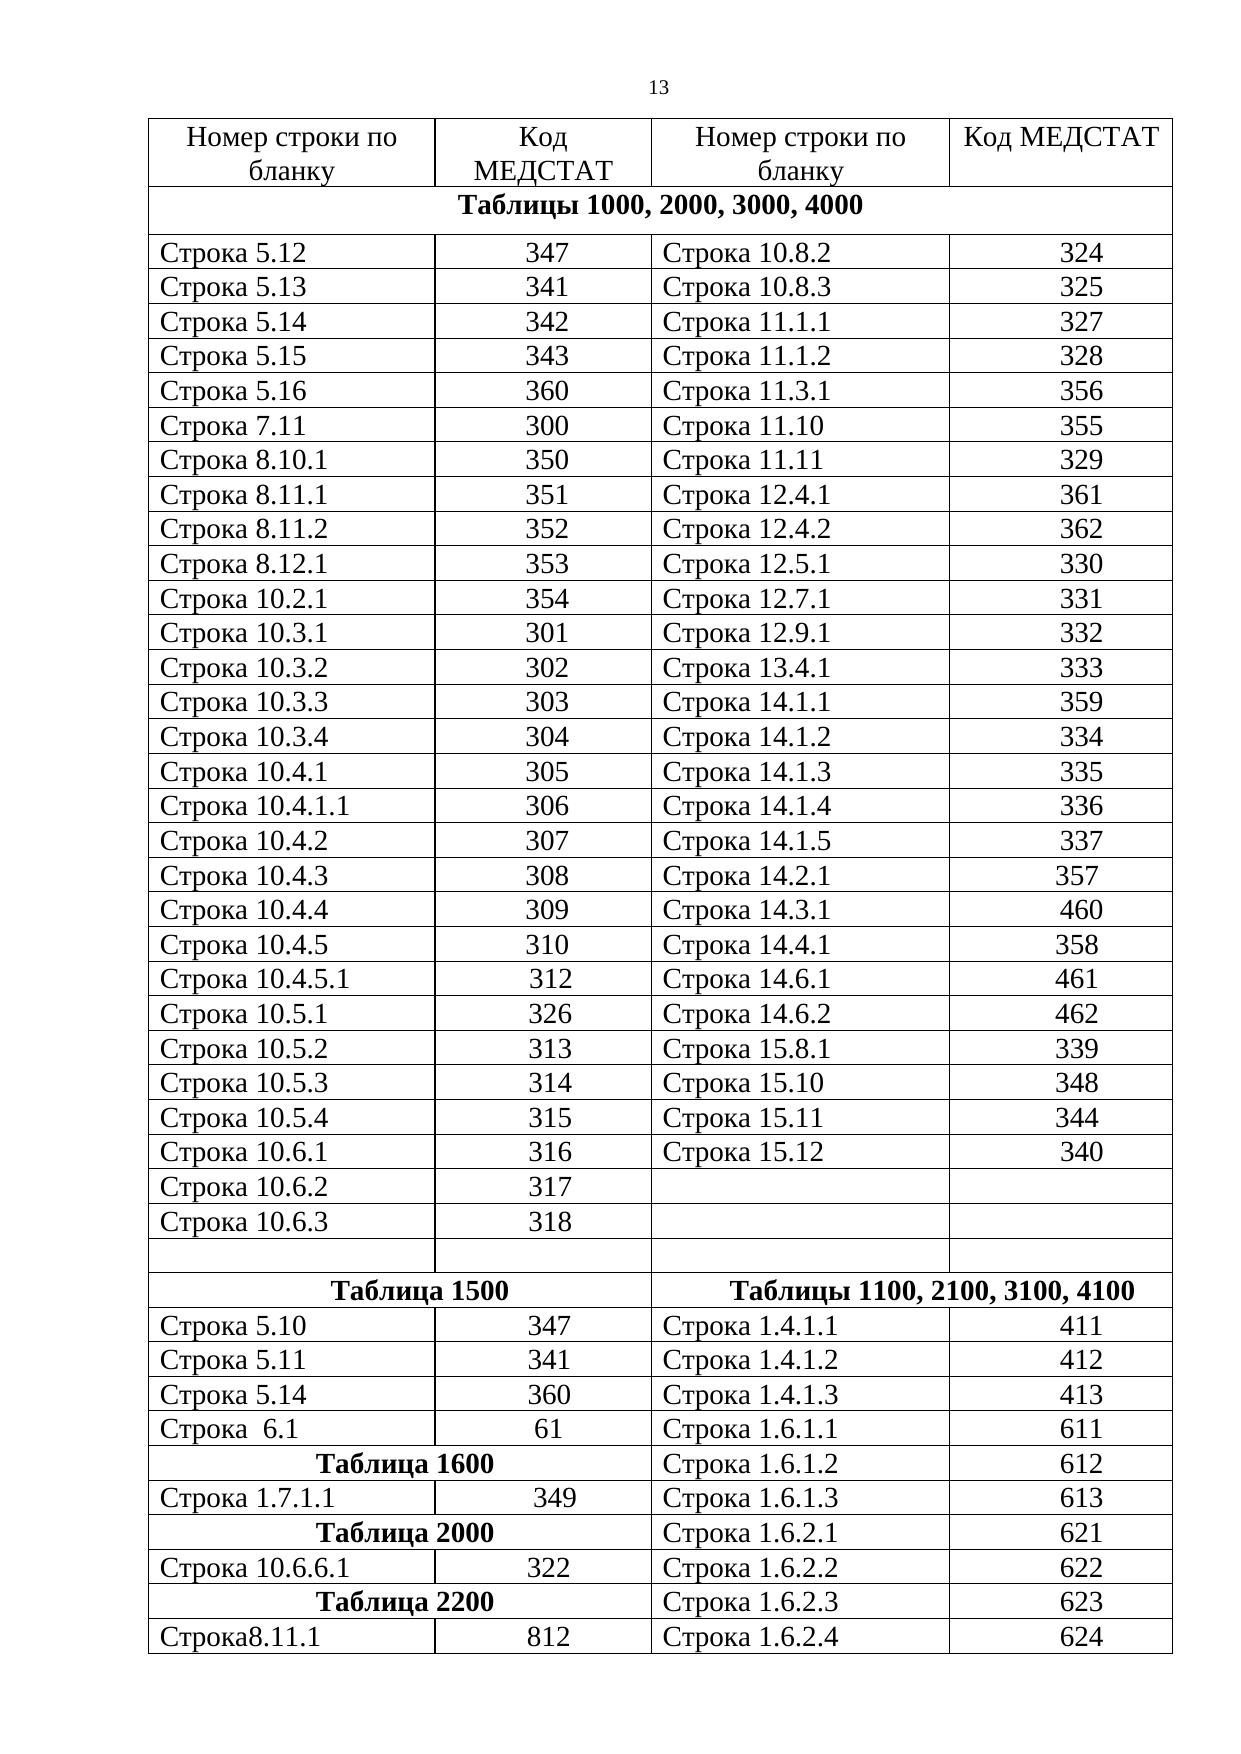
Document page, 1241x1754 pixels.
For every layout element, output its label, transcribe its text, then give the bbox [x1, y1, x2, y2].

table_cell 350 [436, 442, 651, 476]
table_cell 340 [950, 1135, 1172, 1168]
table_cell Строка 14.1.4 [652, 789, 949, 822]
table_cell 413 [950, 1377, 1172, 1410]
table_cell 355 [950, 408, 1172, 441]
table_cell 341 [436, 269, 651, 303]
table_cell 347 [436, 235, 651, 268]
table_cell Строка 10.5.4 [149, 1100, 434, 1133]
table_cell Таблица 1500 [149, 1273, 651, 1307]
table_cell Строка 1.6.2.1 [652, 1515, 949, 1549]
table_cell 344 [950, 1100, 1172, 1133]
table_header Номер строки по бланку [652, 119, 949, 186]
table_cell [652, 1239, 949, 1272]
table_cell Строка 10.3.3 [149, 685, 434, 718]
table_cell Строка 10.2.1 [149, 581, 434, 614]
table_cell 302 [436, 650, 651, 683]
table_cell Таблица 2200 [149, 1584, 651, 1618]
table_cell 349 [436, 1481, 651, 1514]
table_cell 309 [436, 892, 651, 926]
table_cell Строка 14.6.1 [652, 962, 949, 995]
table_cell Строка 1.4.1.1 [652, 1308, 949, 1341]
table_cell Строка 1.6.1.1 [652, 1411, 949, 1445]
table_cell Строка 12.5.1 [652, 546, 949, 580]
table_cell 611 [950, 1411, 1172, 1445]
table_cell Таблица 2000 [149, 1515, 651, 1549]
table_cell 612 [950, 1446, 1172, 1479]
table_cell Строка 14.3.1 [652, 892, 949, 926]
table_cell Строка 13.4.1 [652, 650, 949, 683]
table_cell 312 [436, 962, 651, 995]
table_cell 342 [436, 304, 651, 337]
table_cell Строка 1.6.2.3 [652, 1584, 949, 1618]
table_cell Строка 15.10 [652, 1065, 949, 1099]
table_cell Строка 10.8.3 [652, 269, 949, 303]
table_cell Строка 11.3.1 [652, 373, 949, 407]
table_cell 336 [950, 789, 1172, 822]
table_cell Строка 10.4.4 [149, 892, 434, 926]
table_cell Строка 8.11.2 [149, 512, 434, 545]
table_cell Строка 5.12 [149, 235, 434, 268]
table_cell Строка 1.4.1.3 [652, 1377, 949, 1410]
table_cell 348 [950, 1065, 1172, 1099]
table_cell 330 [950, 546, 1172, 580]
table_cell Строка 14.6.2 [652, 996, 949, 1030]
table_cell Строка 15.8.1 [652, 1031, 949, 1064]
table_cell Строка 10.6.3 [149, 1204, 434, 1237]
table_cell Строка 1.6.2.4 [652, 1619, 949, 1652]
table_cell 324 [950, 235, 1172, 268]
table_cell 360 [436, 1377, 651, 1410]
table_cell Строка 5.15 [149, 339, 434, 372]
table_cell 332 [950, 615, 1172, 649]
table_cell Строка 10.4.1.1 [149, 789, 434, 822]
table_cell 411 [950, 1308, 1172, 1341]
table_cell 362 [950, 512, 1172, 545]
table_cell Строка 10.4.3 [149, 858, 434, 891]
table_cell Строка 10.6.6.1 [149, 1550, 434, 1583]
table_cell 305 [436, 754, 651, 787]
table_cell Строка 11.11 [652, 442, 949, 476]
table_cell [436, 1239, 651, 1272]
table_cell Строка 10.3.2 [149, 650, 434, 683]
table_cell 306 [436, 789, 651, 822]
table_cell Строка 14.1.3 [652, 754, 949, 787]
table_cell Строка 1.6.2.2 [652, 1550, 949, 1583]
table_cell 353 [436, 546, 651, 580]
table_cell 812 [436, 1619, 651, 1652]
table_cell Строка 10.4.1 [149, 754, 434, 787]
table_cell Строка 10.3.4 [149, 719, 434, 753]
table_cell Таблицы 1100, 2100, 3100, 4100 [652, 1273, 1172, 1307]
table_cell Строка 10.3.1 [149, 615, 434, 649]
table_cell 621 [950, 1515, 1172, 1549]
table_cell Строка 14.4.1 [652, 927, 949, 961]
table_cell 318 [436, 1204, 651, 1237]
table_cell 307 [436, 823, 651, 857]
table_cell 315 [436, 1100, 651, 1133]
table_cell Строка 1.7.1.1 [149, 1481, 434, 1514]
table_cell [652, 1169, 949, 1203]
table_cell 623 [950, 1584, 1172, 1618]
table_cell Строка 14.1.2 [652, 719, 949, 753]
table_cell 329 [950, 442, 1172, 476]
table_cell 339 [950, 1031, 1172, 1064]
table_cell Строка 10.4.5 [149, 927, 434, 961]
table_cell 314 [436, 1065, 651, 1099]
table_cell 361 [950, 477, 1172, 511]
table_cell Строка 12.7.1 [652, 581, 949, 614]
table_cell Таблица 1600 [149, 1446, 651, 1479]
table_cell Строка 7.11 [149, 408, 434, 441]
table_cell 624 [950, 1619, 1172, 1652]
table_cell 461 [950, 962, 1172, 995]
table_cell 303 [436, 685, 651, 718]
table_cell Строка 5.14 [149, 304, 434, 337]
table_cell Строка 10.5.1 [149, 996, 434, 1030]
table_cell Строка 10.5.3 [149, 1065, 434, 1099]
table_cell 347 [436, 1308, 651, 1341]
table_header Код МЕДСТАТ [950, 119, 1172, 186]
table_cell Строка 10.6.1 [149, 1135, 434, 1168]
table_cell 61 [436, 1411, 651, 1445]
table_cell Строка 11.1.1 [652, 304, 949, 337]
table_cell Строка 5.10 [149, 1308, 434, 1341]
table_cell Строка 15.12 [652, 1135, 949, 1168]
table_cell 622 [950, 1550, 1172, 1583]
table_cell 337 [950, 823, 1172, 857]
table_cell 460 [950, 892, 1172, 926]
table_cell Строка 10.8.2 [652, 235, 949, 268]
table_header Номер строки по бланку [149, 119, 434, 186]
table_cell 317 [436, 1169, 651, 1203]
table_cell 301 [436, 615, 651, 649]
table_cell 351 [436, 477, 651, 511]
table_cell 334 [950, 719, 1172, 753]
table_cell 333 [950, 650, 1172, 683]
table_cell 356 [950, 373, 1172, 407]
table_cell Строка 6.1 [149, 1411, 434, 1445]
table_cell 358 [950, 927, 1172, 961]
table_cell 359 [950, 685, 1172, 718]
table_cell Строка 1.4.1.2 [652, 1342, 949, 1376]
table_cell 327 [950, 304, 1172, 337]
table_cell Строка 10.6.2 [149, 1169, 434, 1203]
table_cell Строка 10.5.2 [149, 1031, 434, 1064]
table_cell 326 [436, 996, 651, 1030]
table_cell 354 [436, 581, 651, 614]
table_cell [950, 1239, 1172, 1272]
table_cell Строка 1.6.1.3 [652, 1481, 949, 1514]
table_cell Строка 10.4.5.1 [149, 962, 434, 995]
table_cell 328 [950, 339, 1172, 372]
table_cell Строка 5.11 [149, 1342, 434, 1376]
table_cell 352 [436, 512, 651, 545]
table_cell 360 [436, 373, 651, 407]
table_cell Таблицы 1000, 2000, 3000, 4000 [149, 187, 1172, 234]
table_cell 343 [436, 339, 651, 372]
table_header Код МЕДСТАТ [436, 119, 651, 186]
table_cell 304 [436, 719, 651, 753]
table_cell Строка 5.14 [149, 1377, 434, 1410]
table_cell Строка 1.6.1.2 [652, 1446, 949, 1479]
table_cell 341 [436, 1342, 651, 1376]
table_cell 313 [436, 1031, 651, 1064]
table_cell Строка 12.9.1 [652, 615, 949, 649]
table_cell Строка 15.11 [652, 1100, 949, 1133]
table_cell 316 [436, 1135, 651, 1168]
table_cell [652, 1204, 949, 1237]
table_cell Строка 8.11.1 [149, 477, 434, 511]
table_cell 310 [436, 927, 651, 961]
table_cell Строка 11.10 [652, 408, 949, 441]
table_cell Строка 8.12.1 [149, 546, 434, 580]
table_cell [950, 1204, 1172, 1237]
table_cell Строка8.11.1 [149, 1619, 434, 1652]
table_cell 613 [950, 1481, 1172, 1514]
table_cell Строка 14.2.1 [652, 858, 949, 891]
table_cell Строка 8.10.1 [149, 442, 434, 476]
table_cell Строка 12.4.2 [652, 512, 949, 545]
table_cell Строка 14.1.1 [652, 685, 949, 718]
table_cell 325 [950, 269, 1172, 303]
table_cell [149, 1239, 434, 1272]
table_cell Строка 10.4.2 [149, 823, 434, 857]
table_cell 300 [436, 408, 651, 441]
table_cell 357 [950, 858, 1172, 891]
table_cell Строка 14.1.5 [652, 823, 949, 857]
table_cell 462 [950, 996, 1172, 1030]
table_cell Строка 5.13 [149, 269, 434, 303]
table_cell Строка 11.1.2 [652, 339, 949, 372]
table_cell 322 [436, 1550, 651, 1583]
table_cell Строка 12.4.1 [652, 477, 949, 511]
table_cell 335 [950, 754, 1172, 787]
table_cell 308 [436, 858, 651, 891]
table_cell Строка 5.16 [149, 373, 434, 407]
table_cell [950, 1169, 1172, 1203]
table_cell 412 [950, 1342, 1172, 1376]
table_cell 331 [950, 581, 1172, 614]
